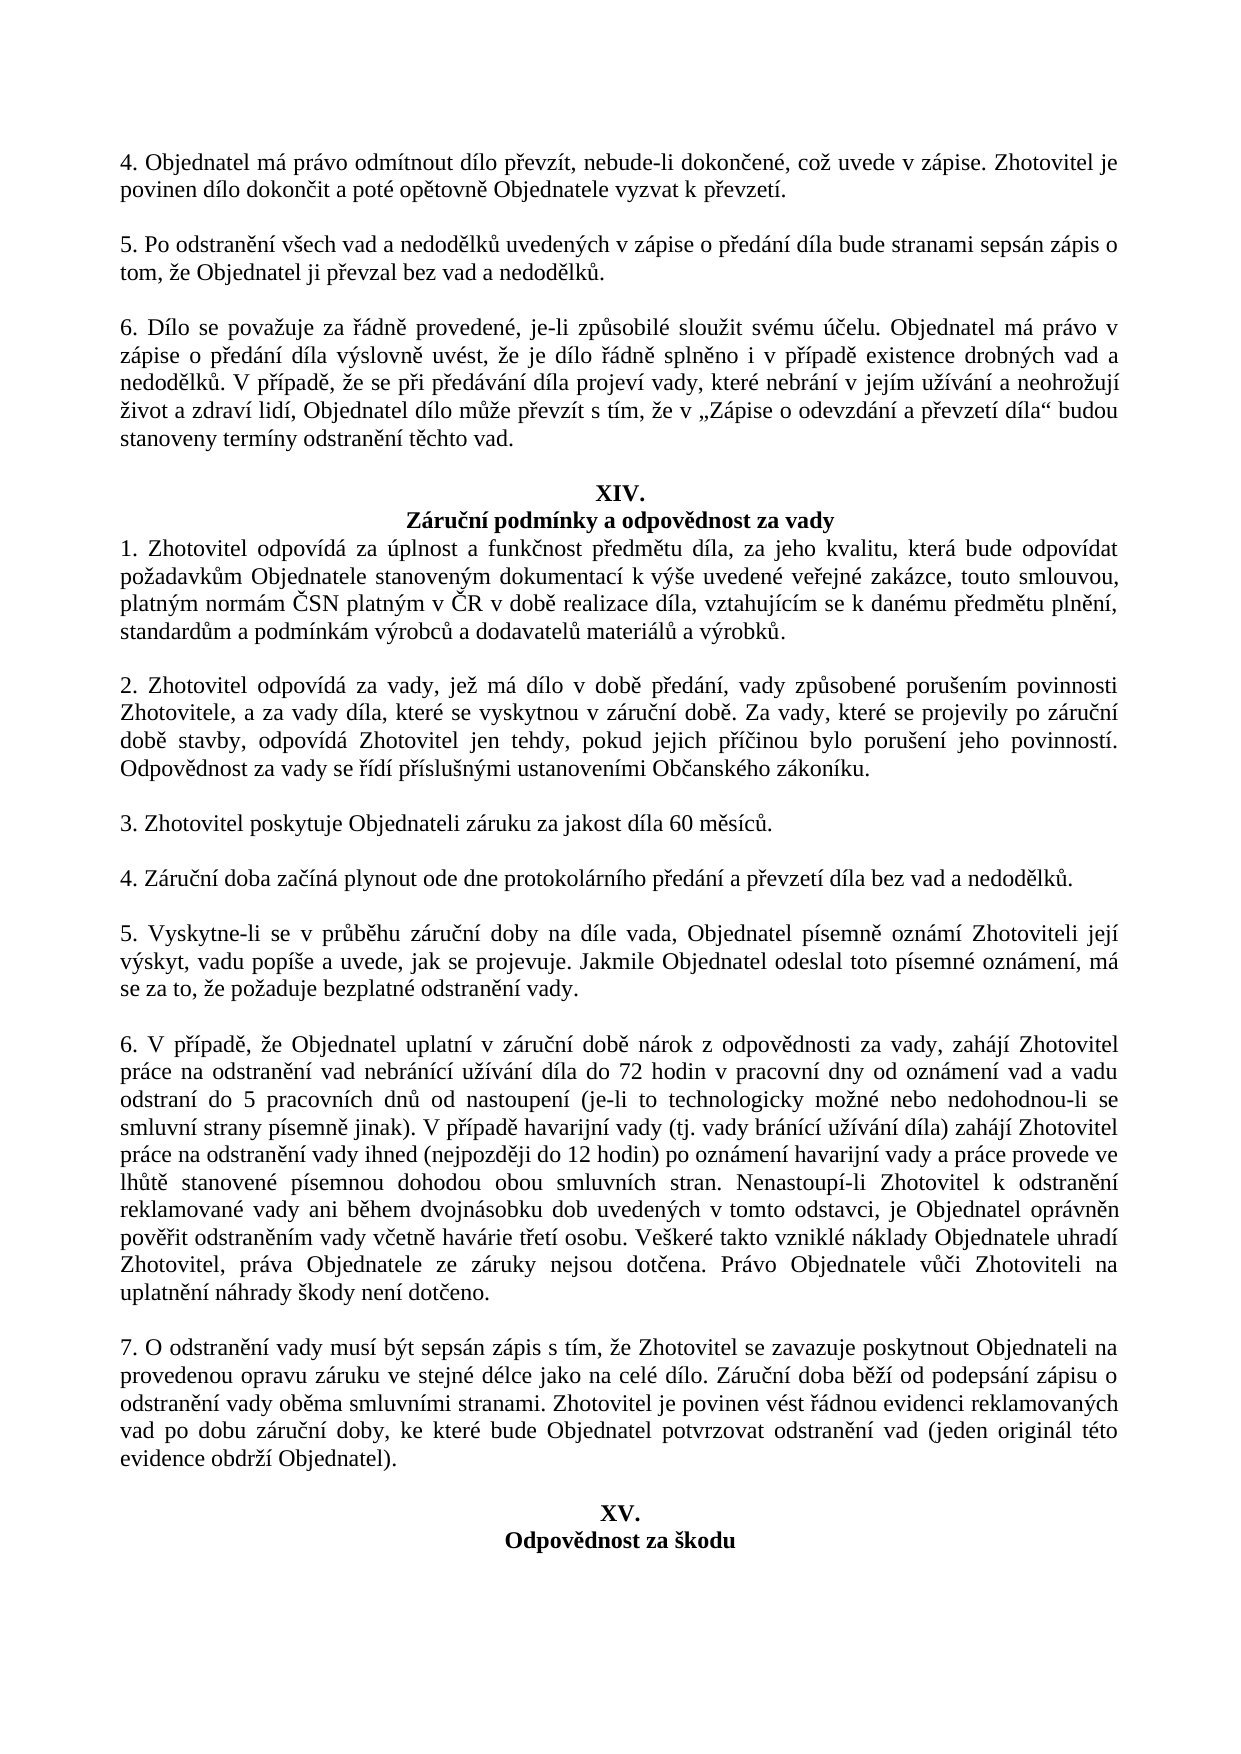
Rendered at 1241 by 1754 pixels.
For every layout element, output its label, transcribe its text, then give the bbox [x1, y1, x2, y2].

text 6. V případě, že Objednatel uplatní v záruční době nárok z odpovědnosti za vady, zahájí Zhotovitel práce na odstranění vad nebránící užívání díla do 72 hodin v pracovní dny od oznámení vad a vadu odstraní do 5 pracovních dnů od nastoupení (je-li to technologicky možné nebo nedohodnou-li se smluvní strany písemně jinak). V případě havarijní vady (tj. vady bránící užívání díla) zahájí Zhotovitel práce na odstranění vady ihned (nejpozději do 12 hodin) po oznámení havarijní vady a práce provede ve lhůtě stanovené písemnou dohodou obou smluvních stran. Nenastoupí-li Zhotovitel k odstranění reklamované vady ani během dvojnásobku dob uvedených v tomto odstavci, je Objednatel oprávněn pověřit odstraněním vady včetně havárie třetí osobu. Veškeré takto vzniklé náklady Objednatele uhradí Zhotovitel, práva Objednatele ze záruky nejsou dotčena. Právo Objednatele vůči Zhotoviteli na uplatnění náhrady škody není dotčeno. [120, 1030, 1120, 1306]
text 5. Vyskytne-li se v průběhu záruční doby na díle vada, Objednatel písemně oznámí Zhotoviteli její výskyt, vadu popíše a uvede, jak se projevuje. Jakmile Objednatel odeslal toto písemné oznámení, má se za to, že požaduje bezplatné odstranění vady. [120, 919, 1120, 1002]
text XIV. [120, 479, 1120, 506]
text Odpovědnost za škodu [120, 1527, 1120, 1554]
text Záruční podmínky a odpovědnost za vady [120, 506, 1120, 534]
text 6. Dílo se považuje za řádně provedené, je-li způsobilé sloužit svému účelu. Objednatel má právo v zápise o předání díla výslovně uvést, že je dílo řádně splněno i v případě existence drobných vad a nedodělků. V případě, že se při předávání díla projeví vady, které nebrání v jejím užívání a neohrožují život a zdraví lidí, Objednatel dílo může převzít s tím, že v „Zápise o odevzdání a převzetí díla“ budou stanoveny termíny odstranění těchto vad. [120, 313, 1120, 451]
text 2. Zhotovitel odpovídá za vady, jež má dílo v době předání, vady způsobené porušením povinnosti Zhotovitele, a za vady díla, které se vyskytnou v záruční době. Za vady, které se projevily po záruční době stavby, odpovídá Zhotovitel jen tehdy, pokud jejich příčinou bylo porušení jeho povinností. Odpovědnost za vady se řídí příslušnými ustanoveními Občanského zákoníku. [120, 671, 1120, 781]
text 3. Zhotovitel poskytuje Objednateli záruku za jakost díla 60 měsíců. [120, 809, 1120, 836]
text XV. [120, 1499, 1120, 1527]
text 4. Záruční doba začíná plynout ode dne protokolárního předání a převzetí díla bez vad a nedodělků. [120, 864, 1120, 892]
text 4. Objednatel má právo odmítnout dílo převzít, nebude-li dokončené, což uvede v zápise. Zhotovitel je povinen dílo dokončit a poté opětovně Objednatele vyzvat k převzetí. [120, 148, 1120, 203]
text 7. O odstranění vady musí být sepsán zápis s tím, že Zhotovitel se zavazuje poskytnout Objednateli na provedenou opravu záruku ve stejné délce jako na celé dílo. Záruční doba běží od podepsání zápisu o odstranění vady oběma smluvními stranami. Zhotovitel je povinen vést řádnou evidenci reklamovaných vad po dobu záruční doby, ke které bude Objednatel potvrzovat odstranění vad (jeden originál této evidence obdrží Objednatel). [120, 1333, 1120, 1471]
text 5. Po odstranění všech vad a nedodělků uvedených v zápise o předání díla bude stranami sepsán zápis o tom, že Objednatel ji převzal bez vad a nedodělků. [120, 230, 1120, 286]
text 1. Zhotovitel odpovídá za úplnost a funkčnost předmětu díla, za jeho kvalitu, která bude odpovídat požadavkům Objednatele stanoveným dokumentací k výše uvedené veřejné zakázce, touto smlouvou, platným normám ČSN platným v ČR v době realizace díla, vztahujícím se k danému předmětu plnění, standardům a podmínkám výrobců a dodavatelů materiálů a výrobků. [120, 534, 1120, 644]
